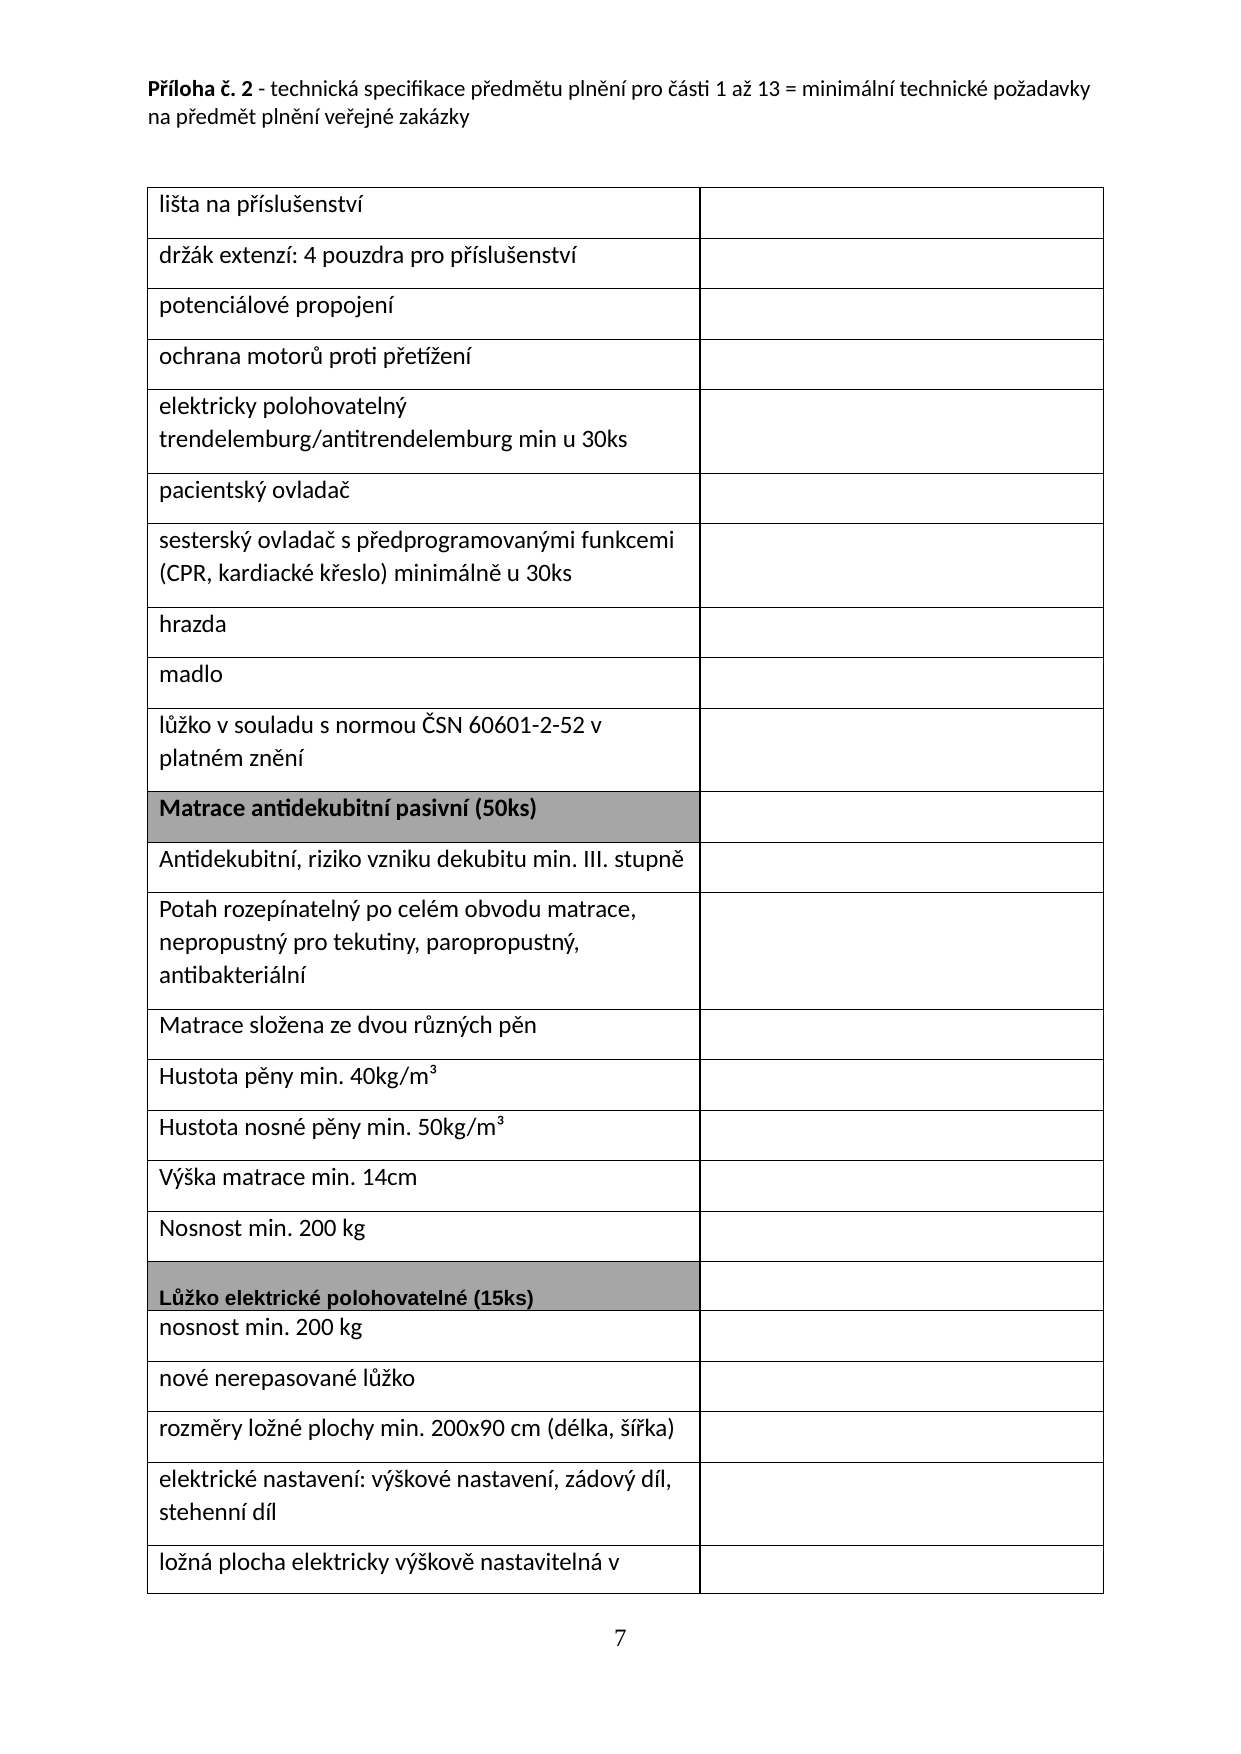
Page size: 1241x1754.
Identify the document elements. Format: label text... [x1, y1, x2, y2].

table_cell [701, 340, 1103, 389]
table_cell Antidekubitní, riziko vzniku dekubitu min. III. stupně [148, 843, 699, 892]
table_cell potenciálové propojení [148, 289, 699, 339]
table_cell [701, 289, 1103, 339]
table_cell držák extenzí: 4 pouzdra pro příslušenství [148, 239, 699, 288]
table_cell hrazda [148, 608, 699, 657]
table_cell [701, 188, 1103, 238]
table_cell [701, 1412, 1103, 1462]
table_cell nové nerepasované lůžko [148, 1362, 699, 1411]
table_cell [701, 1010, 1103, 1059]
table_cell Matrace antidekubitní pasivní (50ks) [148, 792, 699, 842]
table_cell rozměry ložné plochy min. 200x90 cm (délka, šířka) [148, 1412, 699, 1462]
table_cell elektrické nastavení: výškové nastavení, zádový díl, stehenní díl [148, 1463, 699, 1545]
table_cell Hustota nosné pěny min. 50kg/m³ [148, 1111, 699, 1160]
table_cell [701, 1362, 1103, 1411]
table_cell [701, 474, 1103, 523]
table_cell pacientský ovladač [148, 474, 699, 523]
table_cell [701, 1212, 1103, 1261]
table_cell Výška matrace min. 14cm [148, 1161, 699, 1211]
table_cell [701, 524, 1103, 607]
table_cell [701, 709, 1103, 791]
table_cell [701, 239, 1103, 288]
table_cell [701, 390, 1103, 473]
table_cell [701, 843, 1103, 892]
table_cell [701, 1060, 1103, 1110]
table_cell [148, 1546, 699, 1593]
table_cell Lůžko elektrické polohovatelné (15ks) [148, 1262, 699, 1310]
table_cell ochrana motorů proti přetížení [148, 340, 699, 389]
table_cell [701, 658, 1103, 708]
table_cell Potah rozepínatelný po celém obvodu matrace, nepropustný pro tekutiny, paropropustný, antibakteriální [148, 893, 699, 1009]
table_cell [701, 608, 1103, 657]
table_cell [701, 792, 1103, 842]
table_cell elektricky polohovatelný trendelemburg/antitrendelemburg min u 30ks [148, 390, 699, 473]
table_cell [701, 1546, 1103, 1593]
table_cell lůžko v souladu s normou ČSN 60601-2-52 v platném znění [148, 709, 699, 791]
table_cell nosnost min. 200 kg [148, 1311, 699, 1361]
table_cell lišta na příslušenství [148, 188, 699, 238]
table_cell Matrace složena ze dvou různých pěn [148, 1010, 699, 1059]
table_cell Nosnost min. 200 kg [148, 1212, 699, 1261]
table_cell [701, 1463, 1103, 1545]
table_cell [701, 1161, 1103, 1211]
table_cell [701, 1111, 1103, 1160]
table_cell madlo [148, 658, 699, 708]
table_cell [701, 893, 1103, 1009]
table_cell Hustota pěny min. 40kg/m³ [148, 1060, 699, 1110]
table_cell sesterský ovladač s předprogramovanými funkcemi (CPR, kardiacké křeslo) minimálně u 30ks [148, 524, 699, 607]
table_cell [701, 1262, 1103, 1310]
table_cell [701, 1311, 1103, 1361]
